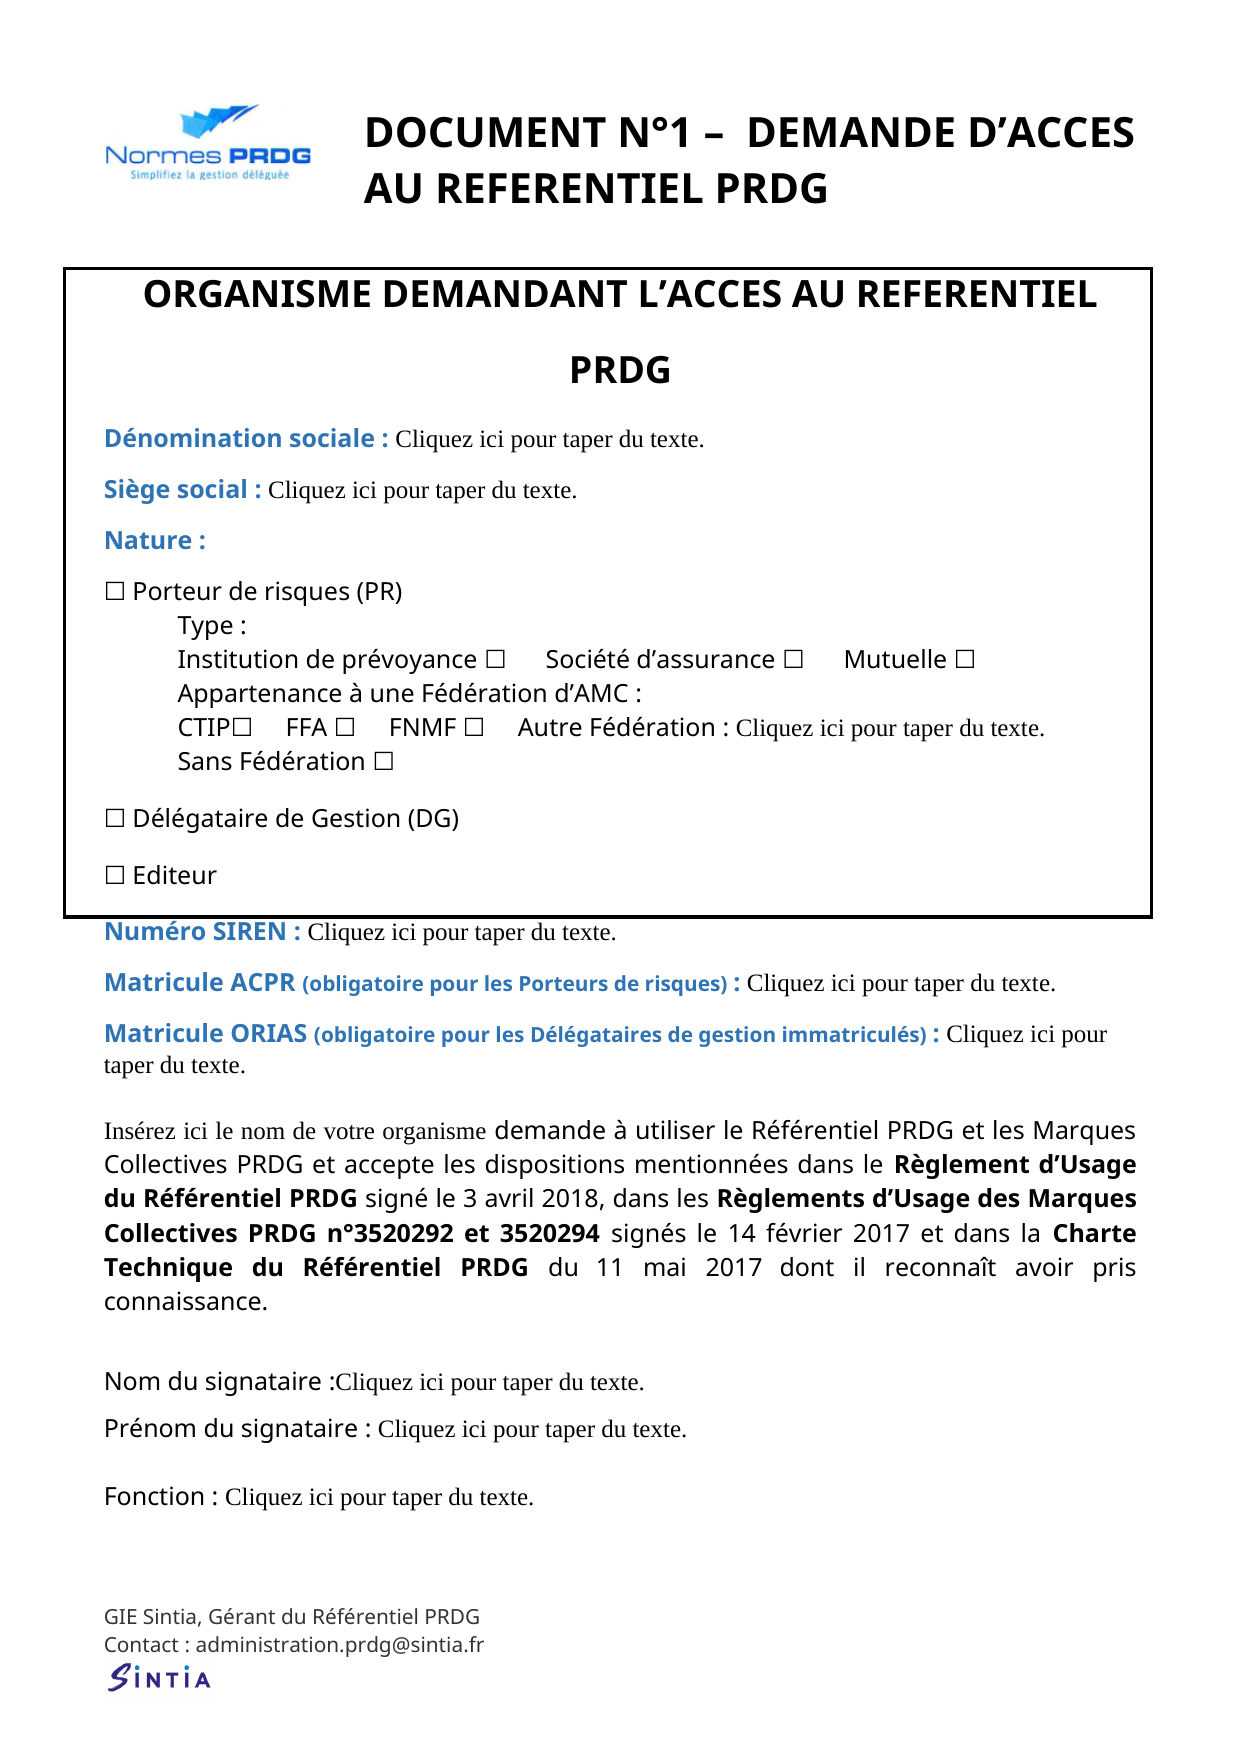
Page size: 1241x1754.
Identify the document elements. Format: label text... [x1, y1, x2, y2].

text Numéro SIREN : [103, 919, 1152, 948]
text Siège social : [103, 471, 1150, 505]
text Matricule ACPR (obligatoire pour les Porteurs de risques) : [103, 965, 1152, 999]
text Editeur [103, 857, 1150, 891]
text demande à utiliser le Référentiel PRDG et les Marques Collectives PRDG et accepte les dispositions mentionnées dans le Règlement d’Usage du Référentiel PRDG signé le 3 avril 2018, dans les Règlements d’Usage des Marques Collectives PRDG n°3520292 et 3520294 signés le 14 février 2017 et dans la Charte Technique du Référentiel PRDG du 11 mai 2017 dont il reconnaît avoir pris connaissance. [103, 1113, 1137, 1317]
text Sans Fédération [103, 744, 1137, 778]
text Type : [103, 607, 1150, 642]
text Nature : [103, 522, 1150, 556]
text Prénom du signataire : [103, 1411, 1137, 1444]
text CTIP FFA FNMF Autre Fédération : [103, 710, 1137, 744]
text DOCUMENT N°1 – DEMANDE D’ACCES AU REFERENTIEL PRDG [138, 103, 1137, 216]
text Porteur de risques (PR) [103, 573, 1150, 607]
text Fonction : [103, 1479, 1137, 1513]
picture [104, 103, 310, 179]
text ORGANISME DEMANDANT L’ACCES AU REFERENTIEL PRDG [103, 270, 1137, 395]
text Matricule ORIAS (obligatoire pour les Délégataires de gestion immatriculés) : [103, 1016, 1152, 1079]
text Dénomination sociale : [103, 420, 1150, 454]
text Nom du signataire : [103, 1364, 1137, 1398]
text Appartenance à une Fédération d’AMC : [103, 676, 1137, 710]
text Délégataire de Gestion (DG) [103, 801, 1150, 834]
text Institution de prévoyance Société d’assurance Mutuelle [103, 642, 1150, 676]
picture [103, 1658, 217, 1698]
